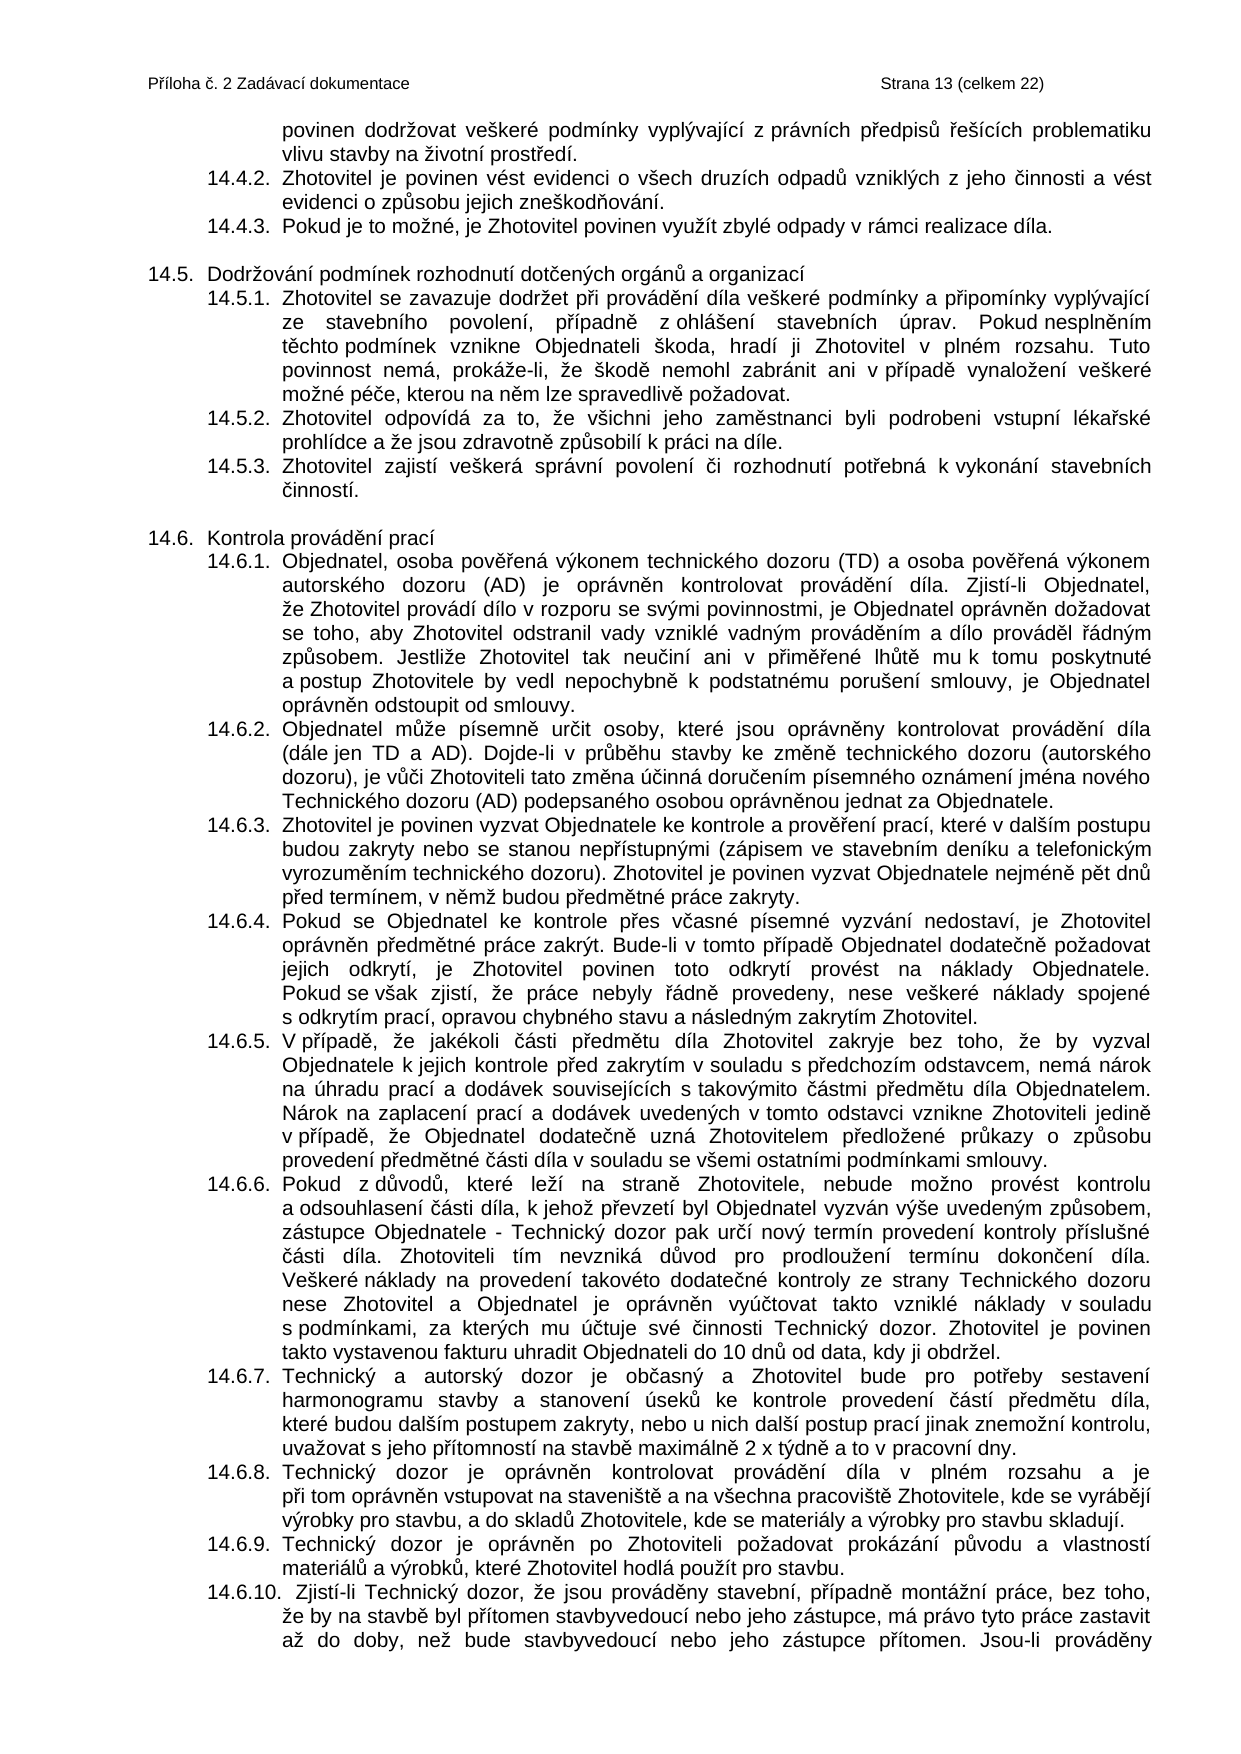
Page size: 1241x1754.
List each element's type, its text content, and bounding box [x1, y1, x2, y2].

list Zhotovitel zajistí veškerá správní povolení či rozhodnutí potřebná k vykonání stavebních činností. [207, 453, 1152, 501]
list Zhotovitel je povinen vést evidenci o všech druzích odpadů vzniklých z jeho činnosti a vést evidenci o způsobu jejich zneškodňování. [207, 166, 1152, 214]
list Zhotovitel se zavazuje dodržet při provádění díla veškeré podmínky a připomínky vyplývající ze stavebního povolení, případně z ohlášení stavebních úprav. Pokud nesplněním těchto podmínek vznikne Objednateli škoda, hradí ji Zhotovitel v plném rozsahu. Tuto povinnost nemá, prokáže-li, že škodě nemohl zabránit ani v případě vynaložení veškeré možné péče, kterou na něm lze spravedlivě požadovat. [207, 286, 1152, 406]
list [207, 118, 1152, 166]
list Pokud z důvodů, které leží na straně Zhotovitele, nebude možno provést kontrolu a odsouhlasení části díla, k jehož převzetí byl Objednatel vyzván výše uvedeným způsobem, zástupce Objednatele - Technický dozor pak určí nový termín provedení kontroly příslušné části díla. Zhotoviteli tím nevzniká důvod pro prodloužení termínu dokončení díla. Veškeré náklady na provedení takovéto dodatečné kontroly ze strany Technického dozoru nese Zhotovitel a Objednatel je oprávněn vyúčtovat takto vzniklé náklady v souladu s podmínkami, za kterých mu účtuje své činnosti Technický dozor. Zhotovitel je povinen takto vystavenou fakturu uhradit Objednateli do 10 dnů od data, kdy ji obdržel. [207, 1172, 1152, 1364]
list V případě, že jakékoli části předmětu díla Zhotovitel zakryje bez toho, že by vyzval Objednatele k jejich kontrole před zakrytím v souladu s předchozím odstavcem, nemá nárok na úhradu prací a dodávek souvisejících s takovýmito částmi předmětu díla Objednatelem. Nárok na zaplacení prací a dodávek uvedených v tomto odstavci vznikne Zhotoviteli jedině v případě, že Objednatel dodatečně uzná Zhotovitelem předložené průkazy o způsobu provedení předmětné části díla v souladu se všemi ostatními podmínkami smlouvy. [207, 1028, 1152, 1172]
list Zhotovitel odpovídá za to, že všichni jeho zaměstnanci byli podrobeni vstupní lékařské prohlídce a že jsou zdravotně způsobilí k práci na díle. [207, 406, 1152, 453]
list Pokud se Objednatel ke kontrole přes včasné písemné vyzvání nedostaví, je Zhotovitel oprávněn předmětné práce zakrýt. Bude-li v tomto případě Objednatel dodatečně požadovat jejich odkrytí, je Zhotovitel povinen toto odkrytí provést na náklady Objednatele. Pokud se však zjistí, že práce nebyly řádně provedeny, nese veškeré náklady spojené s odkrytím prací, opravou chybného stavu a následným zakrytím Zhotovitel. [207, 909, 1152, 1028]
list Kontrola provádění prací [148, 525, 1152, 549]
list Zhotovitel je povinen vyzvat Objednatele ke kontrole a prověření prací, které v dalším postupu budou zakryty nebo se stanou nepřístupnými (zápisem ve stavebním deníku a telefonickým vyrozuměním technického dozoru). Zhotovitel je povinen vyzvat Objednatele nejméně pět dnů před termínem, v němž budou předmětné práce zakryty. [207, 813, 1152, 909]
list Dodržování podmínek rozhodnutí dotčených orgánů a organizací [148, 262, 1152, 286]
list Technický dozor je oprávněn po Zhotoviteli požadovat prokázání původu a vlastností materiálů a výrobků, které Zhotovitel hodlá použít pro stavbu. [207, 1532, 1152, 1579]
list Pokud je to možné, je Zhotovitel povinen využít zbylé odpady v rámci realizace díla. [207, 214, 1152, 238]
list Technický a autorský dozor je občasný a Zhotovitel bude pro potřeby sestavení harmonogramu stavby a stanovení úseků ke kontrole provedení částí předmětu díla, které budou dalším postupem zakryty, nebo u nich další postup prací jinak znemožní kontrolu, uvažovat s jeho přítomností na stavbě maximálně 2 x týdně a to v pracovní dny. [207, 1364, 1152, 1460]
list Objednatel, osoba pověřená výkonem technického dozoru (TD) a osoba pověřená výkonem autorského dozoru (AD) je oprávněn kontrolovat provádění díla. Zjistí-li Objednatel, že Zhotovitel provádí dílo v rozporu se svými povinnostmi, je Objednatel oprávněn dožadovat se toho, aby Zhotovitel odstranil vady vzniklé vadným prováděním a dílo prováděl řádným způsobem. Jestliže Zhotovitel tak neučiní ani v přiměřené lhůtě mu k tomu poskytnuté a postup Zhotovitele by vedl nepochybně k podstatnému porušení smlouvy, je Objednatel oprávněn odstoupit od smlouvy. [207, 549, 1152, 717]
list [207, 1579, 1152, 1651]
list Technický dozor je oprávněn kontrolovat provádění díla v plném rozsahu a je při tom oprávněn vstupovat na staveniště a na všechna pracoviště Zhotovitele, kde se vyrábějí výrobky pro stavbu, a do skladů Zhotovitele, kde se materiály a výrobky pro stavbu skladují. [207, 1460, 1152, 1532]
list Objednatel může písemně určit osoby, které jsou oprávněny kontrolovat provádění díla (dále jen TD a AD). Dojde-li v průběhu stavby ke změně technického dozoru (autorského dozoru), je vůči Zhotoviteli tato změna účinná doručením písemného oznámení jména nového Technického dozoru (AD) podepsaného osobou oprávněnou jednat za Objednatele. [207, 717, 1152, 813]
